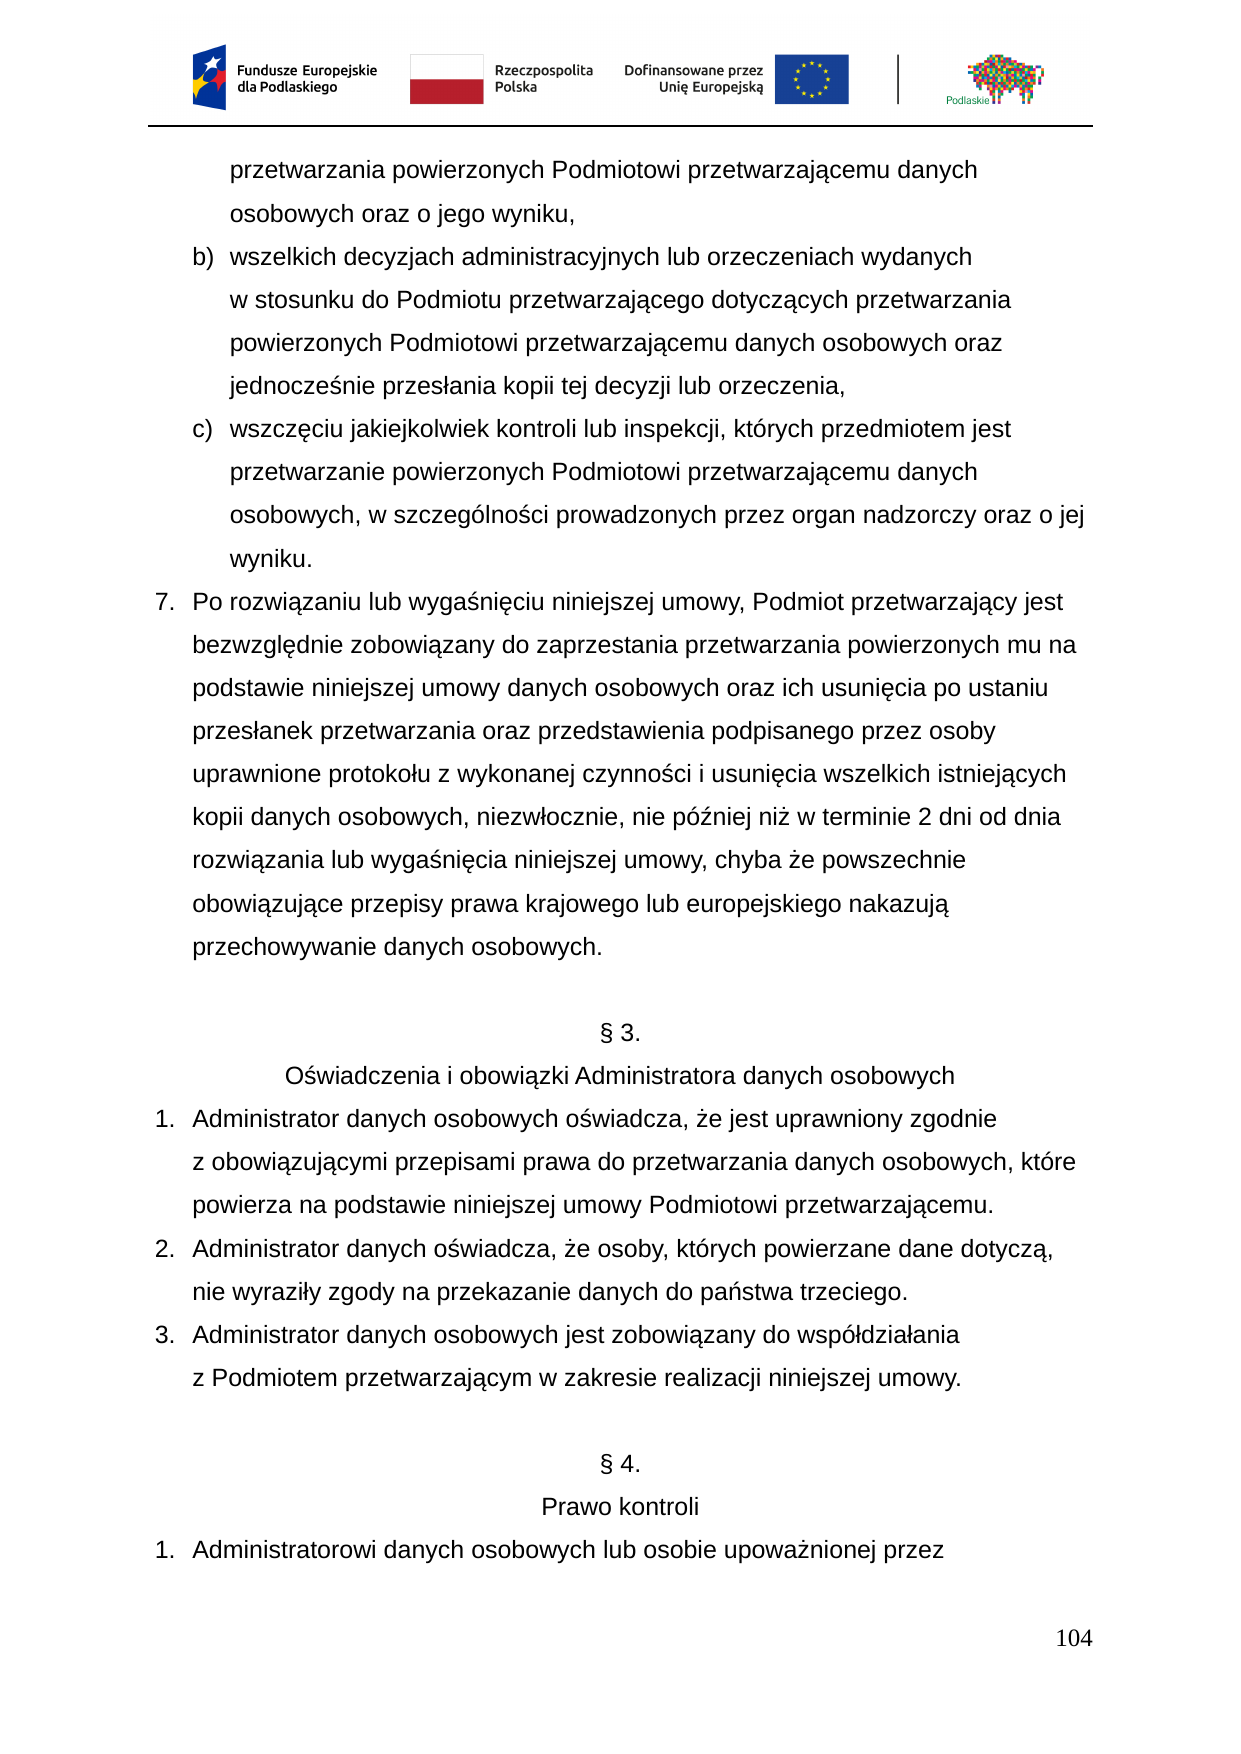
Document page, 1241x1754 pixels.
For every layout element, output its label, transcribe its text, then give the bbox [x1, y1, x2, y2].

text Oświadczenia i obowiązki Administratora danych osobowych [148, 1061, 1093, 1090]
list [192, 156, 1093, 227]
list Po rozwiązaniu lub wygaśnięciu niniejszej umowy, Podmiot przetwarzający jest bezwzględnie zobowiązany do zaprzestania przetwarzania powierzonych mu na podstawie niniejszej umowy danych osobowych oraz ich usunięcia po ustaniu przesłanek przetwarzania oraz przedstawienia podpisanego przez osoby uprawnione protokołu z wykonanej czynności i usunięcia wszelkich istniejących kopii danych osobowych, niezwłocznie, nie później niż w terminie 2 dni od dnia rozwiązania lub wygaśnięcia niniejszej umowy, chyba że powszechnie obowiązujące przepisy prawa krajowego lub europejskiego nakazują przechowywanie danych osobowych. [154, 587, 1093, 961]
text § 4. [148, 1449, 1093, 1478]
text § 3. [148, 1018, 1093, 1047]
picture [150, 14, 1090, 124]
list Administrator danych osobowych oświadcza, że jest uprawniony zgodnie z obowiązującymi przepisami prawa do przetwarzania danych osobowych, które powierza na podstawie niniejszej umowy Podmiotowi przetwarzającemu. [154, 1104, 1093, 1219]
text Prawo kontroli [148, 1492, 1093, 1521]
list Administrator danych oświadcza, że osoby, których powierzane dane dotyczą, nie wyraziły zgody na przekazanie danych do państwa trzeciego. [154, 1234, 1093, 1306]
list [154, 1536, 1093, 1564]
list wszczęciu jakiejkolwiek kontroli lub inspekcji, których przedmiotem jest przetwarzanie powierzonych Podmiotowi przetwarzającemu danych osobowych, w szczególności prowadzonych przez organ nadzorczy oraz o jej wyniku. [192, 414, 1093, 572]
list wszelkich decyzjach administracyjnych lub orzeczeniach wydanych w stosunku do Podmiotu przetwarzającego dotyczących przetwarzania powierzonych Podmiotowi przetwarzającemu danych osobowych oraz jednocześnie przesłania kopii tej decyzji lub orzeczenia, [192, 242, 1093, 400]
list Administrator danych osobowych jest zobowiązany do współdziałania z Podmiotem przetwarzającym w zakresie realizacji niniejszej umowy. [154, 1320, 1093, 1392]
